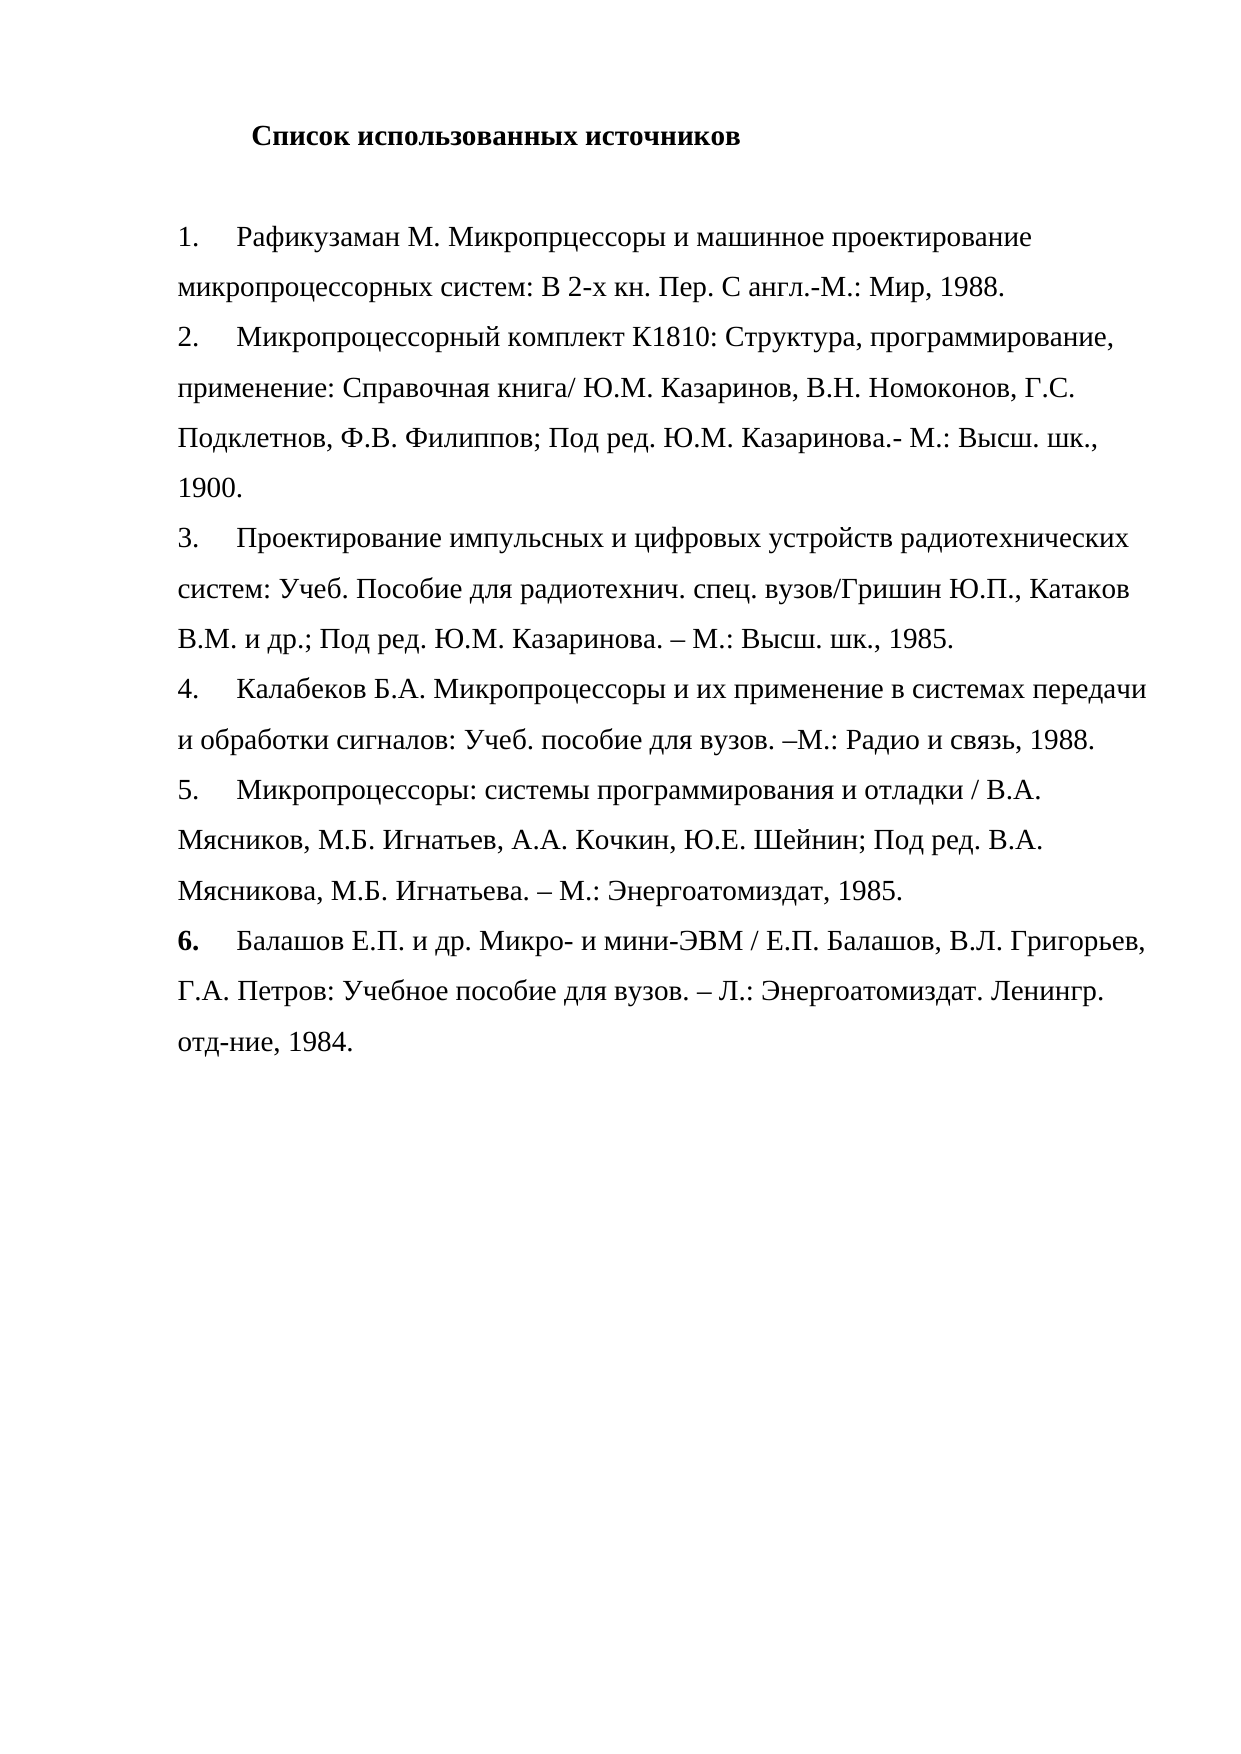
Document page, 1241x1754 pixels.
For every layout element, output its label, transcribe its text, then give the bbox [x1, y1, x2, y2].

list Балашов Е.П. и др. Микро- и мини-ЭВМ / Е.П. Балашов, В.Л. Григорьев, Г.А. Петров: Учебное пособие для вузов. – Л.: Энергоатомиздат. Ленингр. отд-ние, 1984. [177, 923, 1152, 1057]
list Рафикузаман М. Микропрцессоры и машинное проектирование микропроцессорных систем: В 2-х кн. Пер. С англ.-М.: Мир, 1988. [177, 219, 1152, 303]
list Микропроцессорный комплект К1810: Структура, программирование, применение: Справочная книга/ Ю.М. Казаринов, В.Н. Номоконов, Г.С. Подклетнов, Ф.В. Филиппов; Под ред. Ю.М. Казаринова.- М.: Высш. шк., 1900. [177, 319, 1152, 504]
list Микропроцессоры: системы программирования и отладки / В.А. Мясников, М.Б. Игнатьев, А.А. Кочкин, Ю.Е. Шейнин; Под ред. В.А. Мясникова, М.Б. Игнатьева. – М.: Энергоатомиздат, 1985. [177, 772, 1152, 906]
list Проектирование импульсных и цифровых устройств радиотехнических систем: Учеб. Пособие для радиотехнич. спец. вузов/Гришин Ю.П., Катаков В.М. и др.; Под ред. Ю.М. Казаринова. – М.: Высш. шк., 1985. [177, 521, 1152, 655]
list Калабеков Б.А. Микропроцессоры и их применение в системах передачи и обработки сигналов: Учеб. пособие для вузов. –М.: Радио и связь, 1988. [177, 672, 1152, 755]
text Список использованных источников [177, 118, 1152, 152]
